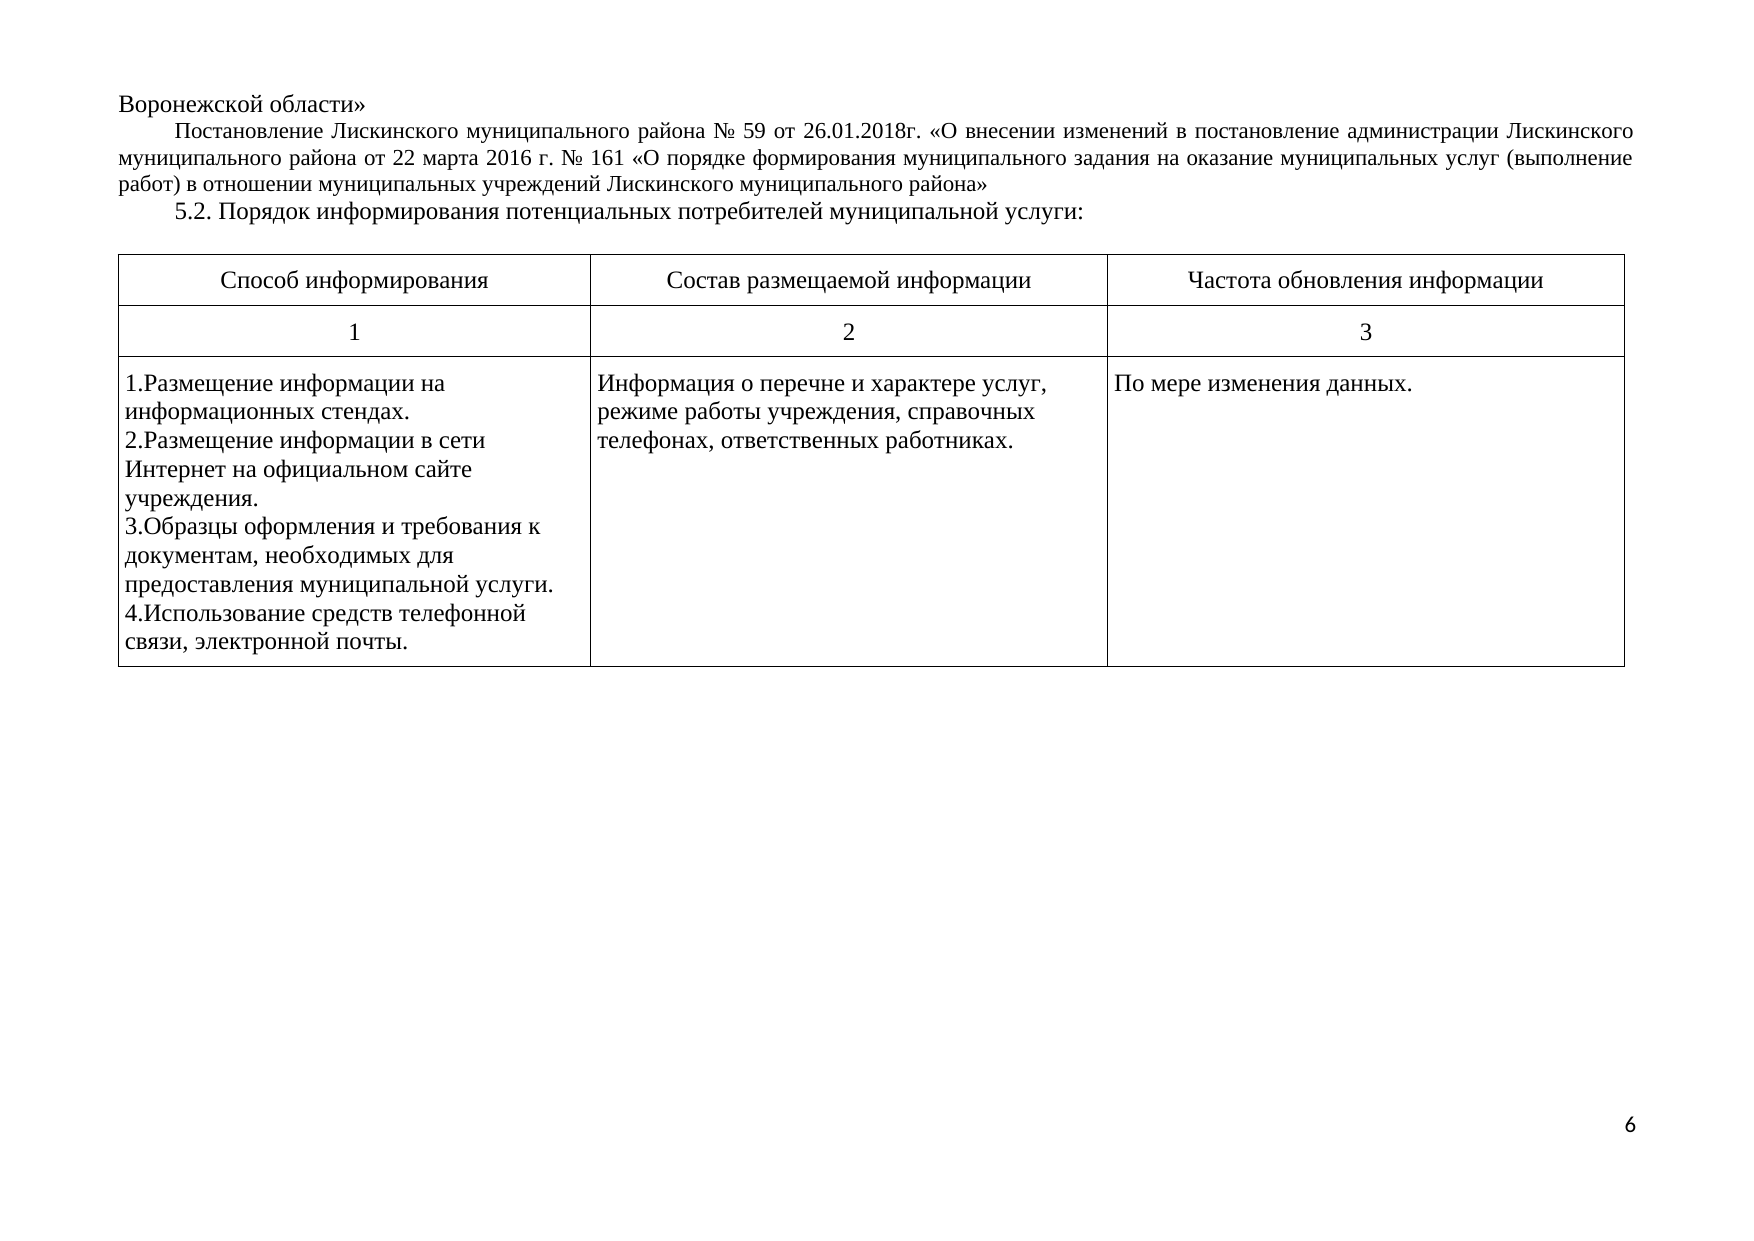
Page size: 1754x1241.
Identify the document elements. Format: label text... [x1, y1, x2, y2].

text Постановление Лискинского муниципального района № 59 от 26.01.2018г. «О внесении изменений в постановление администрации Лискинского муниципального района от 22 марта . № 161 «О порядке формирования муниципального задания на оказание муниципальных услуг (выполнение работ) в отношении муниципальных учреждений Лискинского муниципального района» [118, 117, 1636, 196]
table_header Частота обновления информации [1108, 255, 1624, 305]
table_cell 1 [119, 306, 590, 356]
table_header Состав размещаемой информации [591, 255, 1107, 305]
table_cell Информация о перечне и характере услуг, режиме работы учреждения, справочных телефонах, ответственных работниках. [591, 357, 1107, 666]
table_cell 2 [591, 306, 1107, 356]
table_header Способ информирования [119, 255, 590, 305]
table_cell 3 [1108, 306, 1624, 356]
table_cell По мере изменения данных. [1108, 357, 1624, 666]
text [118, 89, 1636, 117]
table_cell 1.Размещение информации на информационных стендах. 2.Размещение информации в сети Интернет на официальном сайте учреждения. 3.Образцы оформления и требования к документам, необходимых для предоставления муниципальной услуги. 4.Использование средств телефонной связи, электронной почты. [119, 357, 590, 666]
text 5.2. Порядок информирования потенциальных потребителей муниципальной услуги: [118, 196, 1636, 225]
